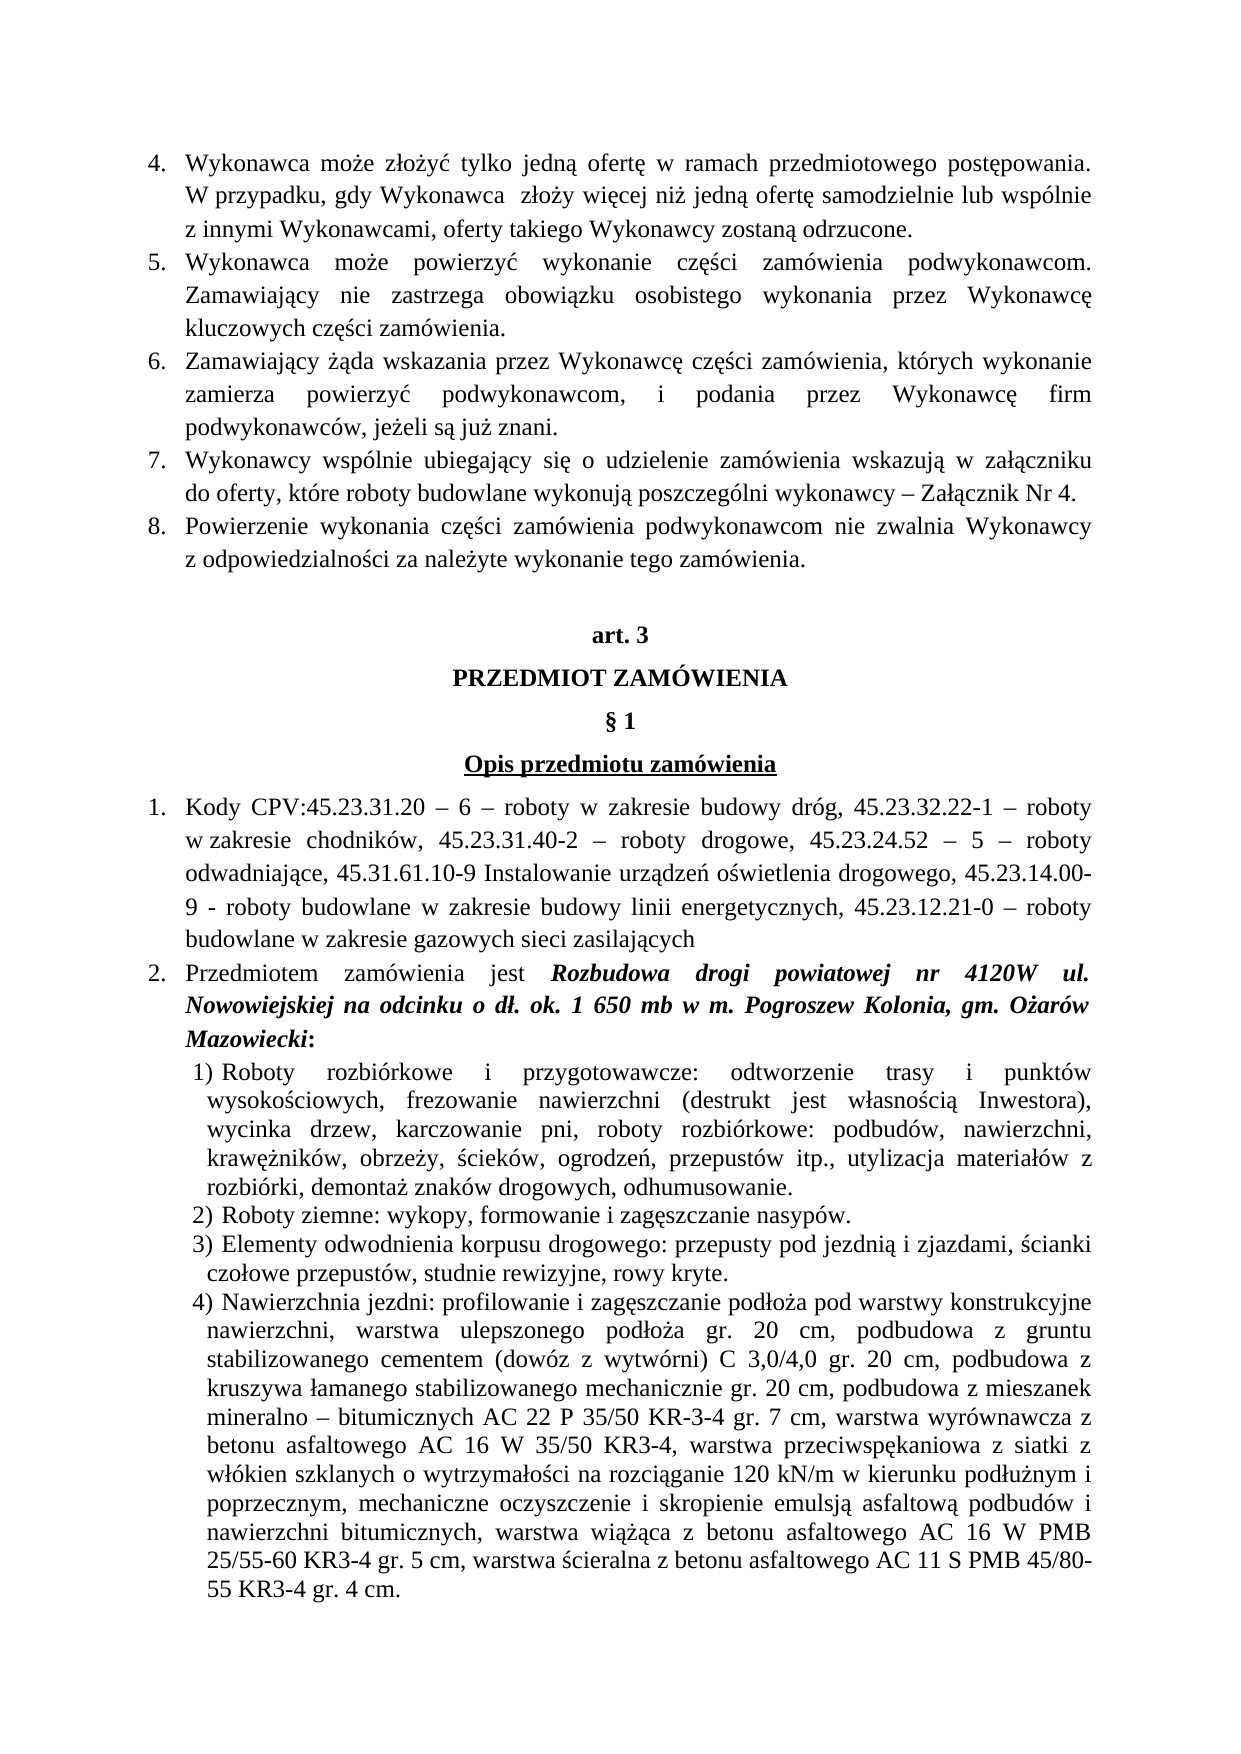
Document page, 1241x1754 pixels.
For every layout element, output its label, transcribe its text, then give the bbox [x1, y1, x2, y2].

text § 1 [148, 706, 1093, 735]
list Nawierzchnia jezdni: profilowanie i zagęszczanie podłoża pod warstwy konstrukcyjne nawierzchni, warstwa ulepszonego podłoża gr. 20 cm, podbudowa z gruntu stabilizowanego cementem (dowóz z wytwórni) C 3,0/4,0 gr. 20 cm, podbudowa z kruszywa łamanego stabilizowanego mechanicznie gr. 20 cm, podbudowa z mieszanek mineralno – bitumicznych AC 22 P 35/50 KR-3-4 gr. 7 cm, warstwa wyrównawcza z betonu asfaltowego AC 16 W 35/50 KR3-4, warstwa przeciwspękaniowa z siatki z włókien szklanych o wytrzymałości na rozciąganie 120 kN/m w kierunku podłużnym i poprzecznym, mechaniczne oczyszczenie i skropienie emulsją asfaltową podbudów i nawierzchni bitumicznych, warstwa wiążąca z betonu asfaltowego AC 16 W PMB 25/55-60 KR3-4 gr. 5 cm, warstwa ścieralna z betonu asfaltowego AC 11 S PMB 45/80-55 KR3-4 gr. 4 cm. [192, 1287, 1093, 1603]
list Wykonawca może złożyć tylko jedną ofertę w ramach przedmiotowego postępowania. W przypadku, gdy Wykonawca złoży więcej niż jedną ofertę samodzielnie lub wspólnie z innymi Wykonawcami, oferty takiego Wykonawcy zostaną odrzucone. [148, 148, 1093, 242]
text art. 3 [148, 620, 1093, 649]
list Zamawiający żąda wskazania przez Wykonawcę części zamówienia, których wykonanie zamierza powierzyć podwykonawcom, i podania przez Wykonawcę firm podwykonawców, jeżeli są już znani. [148, 346, 1093, 441]
list Wykonawca może powierzyć wykonanie części zamówienia podwykonawcom. Zamawiający nie zastrzega obowiązku osobistego wykonania przez Wykonawcę kluczowych części zamówienia. [148, 247, 1093, 341]
list Roboty ziemne: wykopy, formowanie i zagęszczanie nasypów. [192, 1200, 1093, 1229]
list Elementy odwodnienia korpusu drogowego: przepusty pod jezdnią i zjazdami, ścianki czołowe przepustów, studnie rewizyjne, rowy kryte. [192, 1229, 1093, 1287]
list Powierzenie wykonania części zamówienia podwykonawcom nie zwalnia Wykonawcy z odpowiedzialności za należyte wykonanie tego zamówienia. [148, 511, 1093, 573]
text Opis przedmiotu zamówienia [148, 749, 1093, 778]
text PRZEDMIOT ZAMÓWIENIA [148, 663, 1093, 692]
list Roboty rozbiórkowe i przygotowawcze: odtworzenie trasy i punktów wysokościowych, frezowanie nawierzchni (destrukt jest własnością Inwestora), wycinka drzew, karczowanie pni, roboty rozbiórkowe: podbudów, nawierzchni, krawężników, obrzeży, ścieków, ogrodzeń, przepustów itp., utylizacja materiałów z rozbiórki, demontaż znaków drogowych, odhumusowanie. [192, 1057, 1093, 1200]
list Kody CPV:45.23.31.20 – 6 – roboty w zakresie budowy dróg, 45.23.32.22-1 – roboty w zakresie chodników, 45.23.31.40-2 – roboty drogowe, 45.23.24.52 – 5 – roboty odwadniające, 45.31.61.10-9 Instalowanie urządzeń oświetlenia drogowego, 45.23.14.00-9 - roboty budowlane w zakresie budowy linii energetycznych, 45.23.12.21-0 – roboty budowlane w zakresie gazowych sieci zasilających [148, 792, 1093, 953]
list Przedmiotem zamówienia jest Rozbudowa drogi powiatowej nr 4120W ul. Nowowiejskiej na odcinku o dł. ok. 1 650 mb w m. Pogroszew Kolonia, gm. Ożarów Mazowiecki: [148, 958, 1093, 1052]
list Wykonawcy wspólnie ubiegający się o udzielenie zamówienia wskazują w załączniku do oferty, które roboty budowlane wykonują poszczególni wykonawcy – Załącznik Nr 4. [148, 445, 1093, 507]
